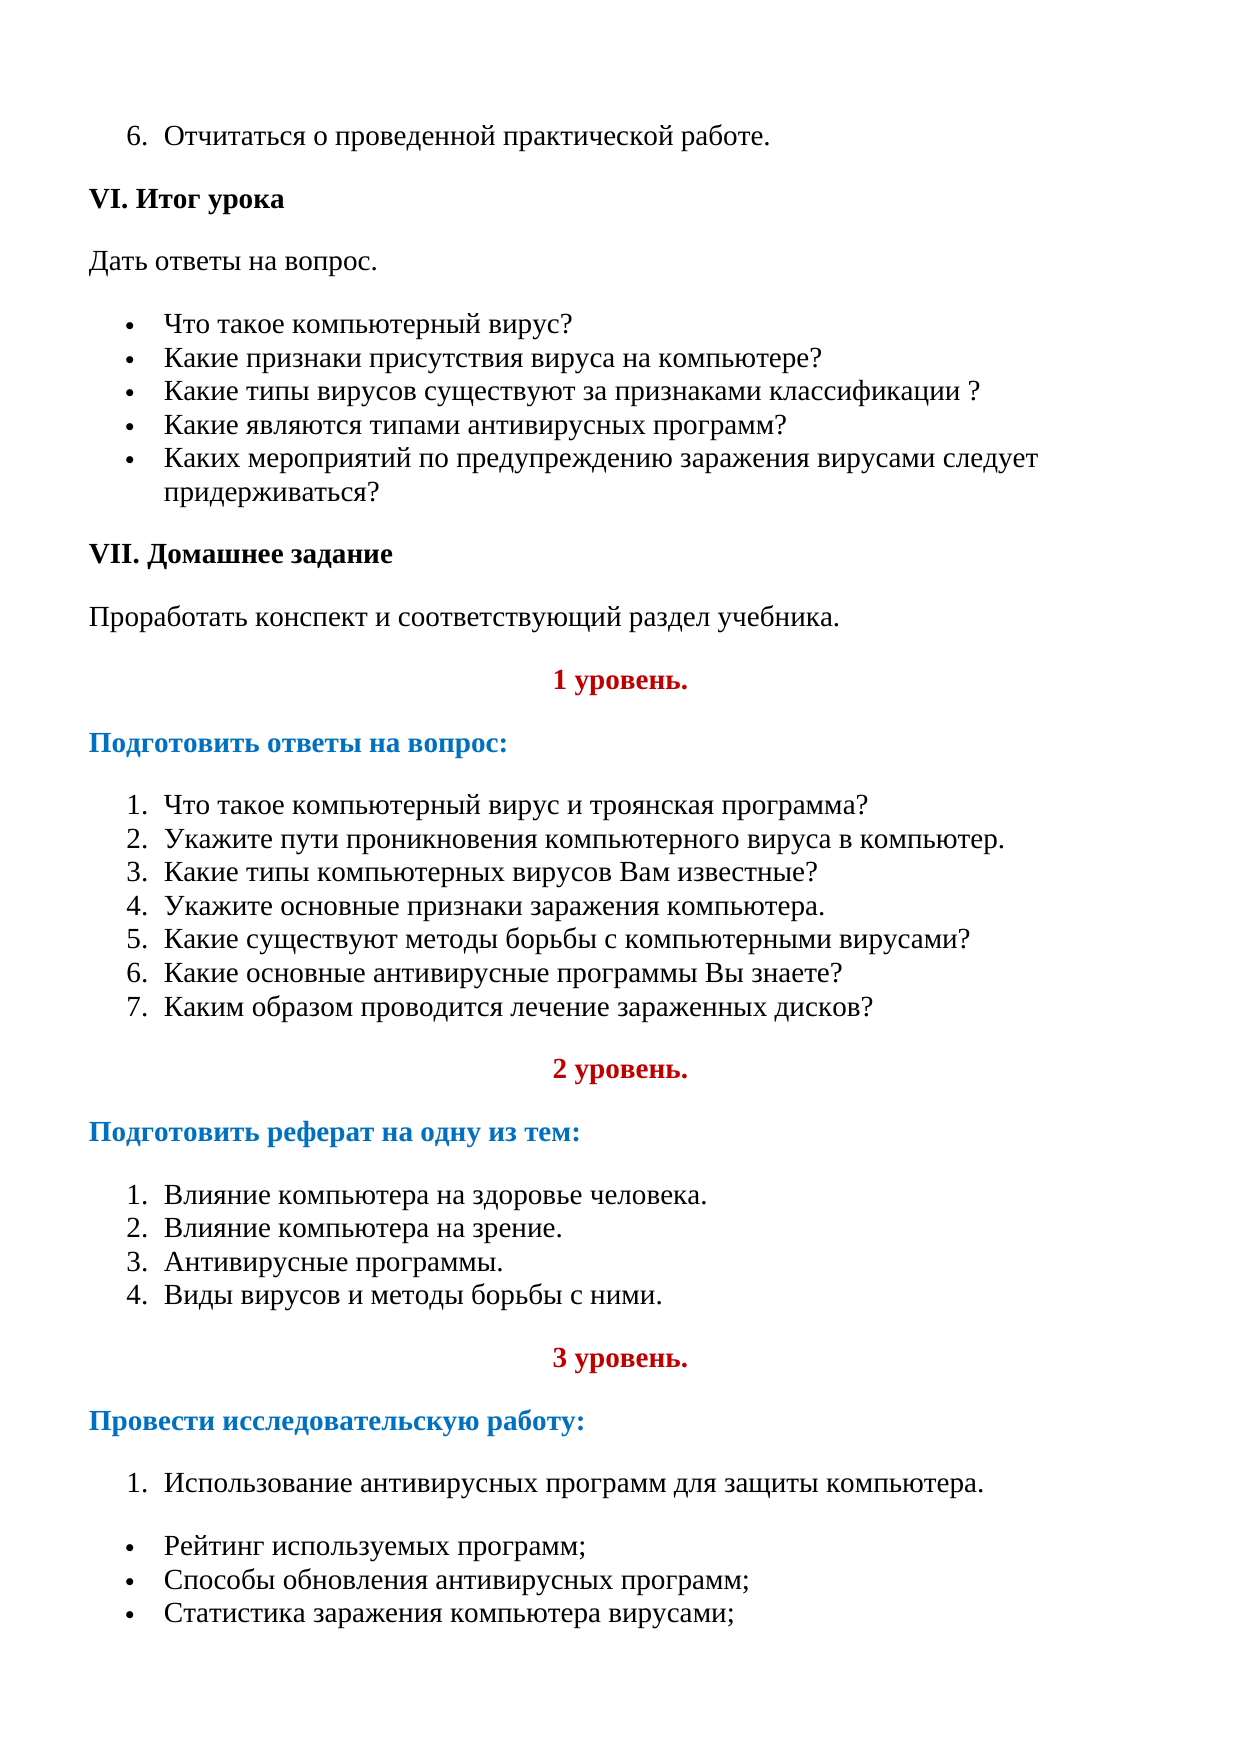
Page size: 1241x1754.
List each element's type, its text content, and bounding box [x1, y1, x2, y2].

list Виды вирусов и методы борьбы с ними. [126, 1277, 1152, 1311]
list Способы обновления антивирусных программ; [126, 1562, 1152, 1595]
text 2 уровень. [89, 1051, 1152, 1085]
list Каким образом проводится лечение зараженных дисков? [126, 989, 1152, 1022]
text 3 уровень. [89, 1340, 1152, 1374]
list Каких мероприятий по предупреждению заражения вирусами следует придерживаться? [126, 440, 1152, 507]
text VI. Итог урока [89, 181, 1152, 214]
list Какие существуют методы борьбы с компьютерными вирусами? [126, 922, 1152, 955]
list Какие типы вирусов существуют за признаками классификации ? [126, 373, 1152, 407]
list Что такое компьютерный вирус и троянская программа? [126, 787, 1152, 821]
text VII. Домашнее задание [89, 537, 1152, 570]
list Какие основные антивирусные программы Вы знаете? [126, 955, 1152, 989]
list Какие являются типами антивирусных программ? [126, 407, 1152, 440]
text Провести исследовательскую работу: [89, 1403, 1152, 1436]
text Проработать конспект и соответствующий раздел учебника. [89, 599, 1152, 633]
text Подготовить реферат на одну из тем: [89, 1114, 1152, 1148]
list Влияние компьютера на здоровье человека. [126, 1177, 1152, 1210]
list Укажите пути проникновения компьютерного вируса в компьютер. [126, 821, 1152, 854]
text 1 уровень. [89, 662, 1152, 696]
list Использование антивирусных программ для защиты компьютера. [126, 1466, 1152, 1499]
list Влияние компьютера на зрение. [126, 1210, 1152, 1244]
list Отчитаться о проведенной практической работе. [126, 118, 1152, 152]
list Укажите основные признаки заражения компьютера. [126, 888, 1152, 922]
list Что такое компьютерный вирус? [126, 306, 1152, 340]
list Статистика заражения компьютера вирусами; [126, 1595, 1152, 1629]
list Какие типы компьютерных вирусов Вам известные? [126, 854, 1152, 888]
text Дать ответы на вопрос. [89, 243, 1152, 277]
list Какие признаки присутствия вируса на компьютере? [126, 340, 1152, 373]
list Антивирусные программы. [126, 1244, 1152, 1277]
text Подготовить ответы на вопрос: [89, 725, 1152, 758]
list Рейтинг используемых программ; [126, 1528, 1152, 1562]
